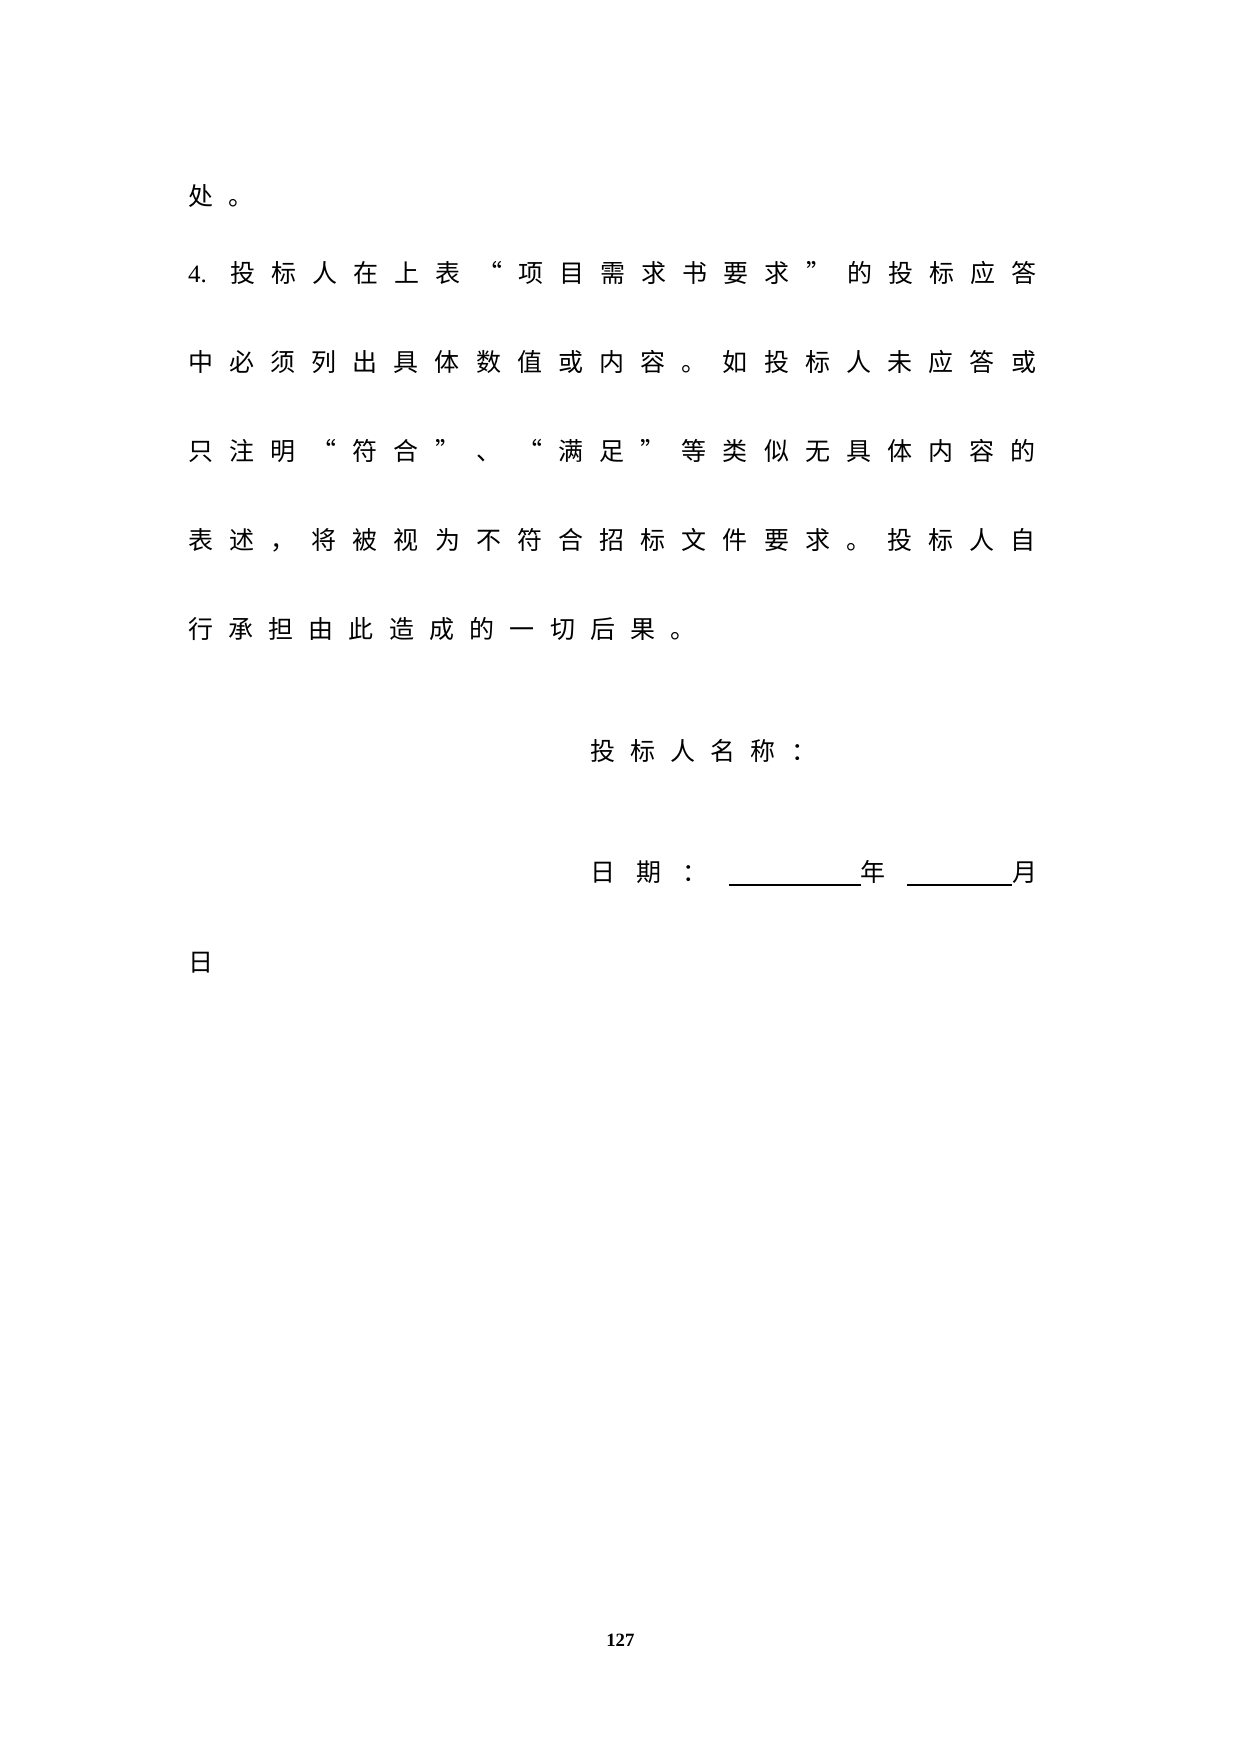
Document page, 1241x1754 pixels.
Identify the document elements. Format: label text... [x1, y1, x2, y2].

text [188, 164, 1052, 224]
text 投标人名称： [188, 720, 1052, 779]
text 4. 投标人在上表“项目需求书要求”的投标应答中必须列出具体数值或内容。如投标人未应答或只注明“符合”、“满足”等类似无具体内容的表述，将被视为不符合招标文件要求。投标人自行承担由此造成的一切后果。 [188, 242, 1052, 658]
text 日期： 年 月 日 [188, 841, 1052, 990]
